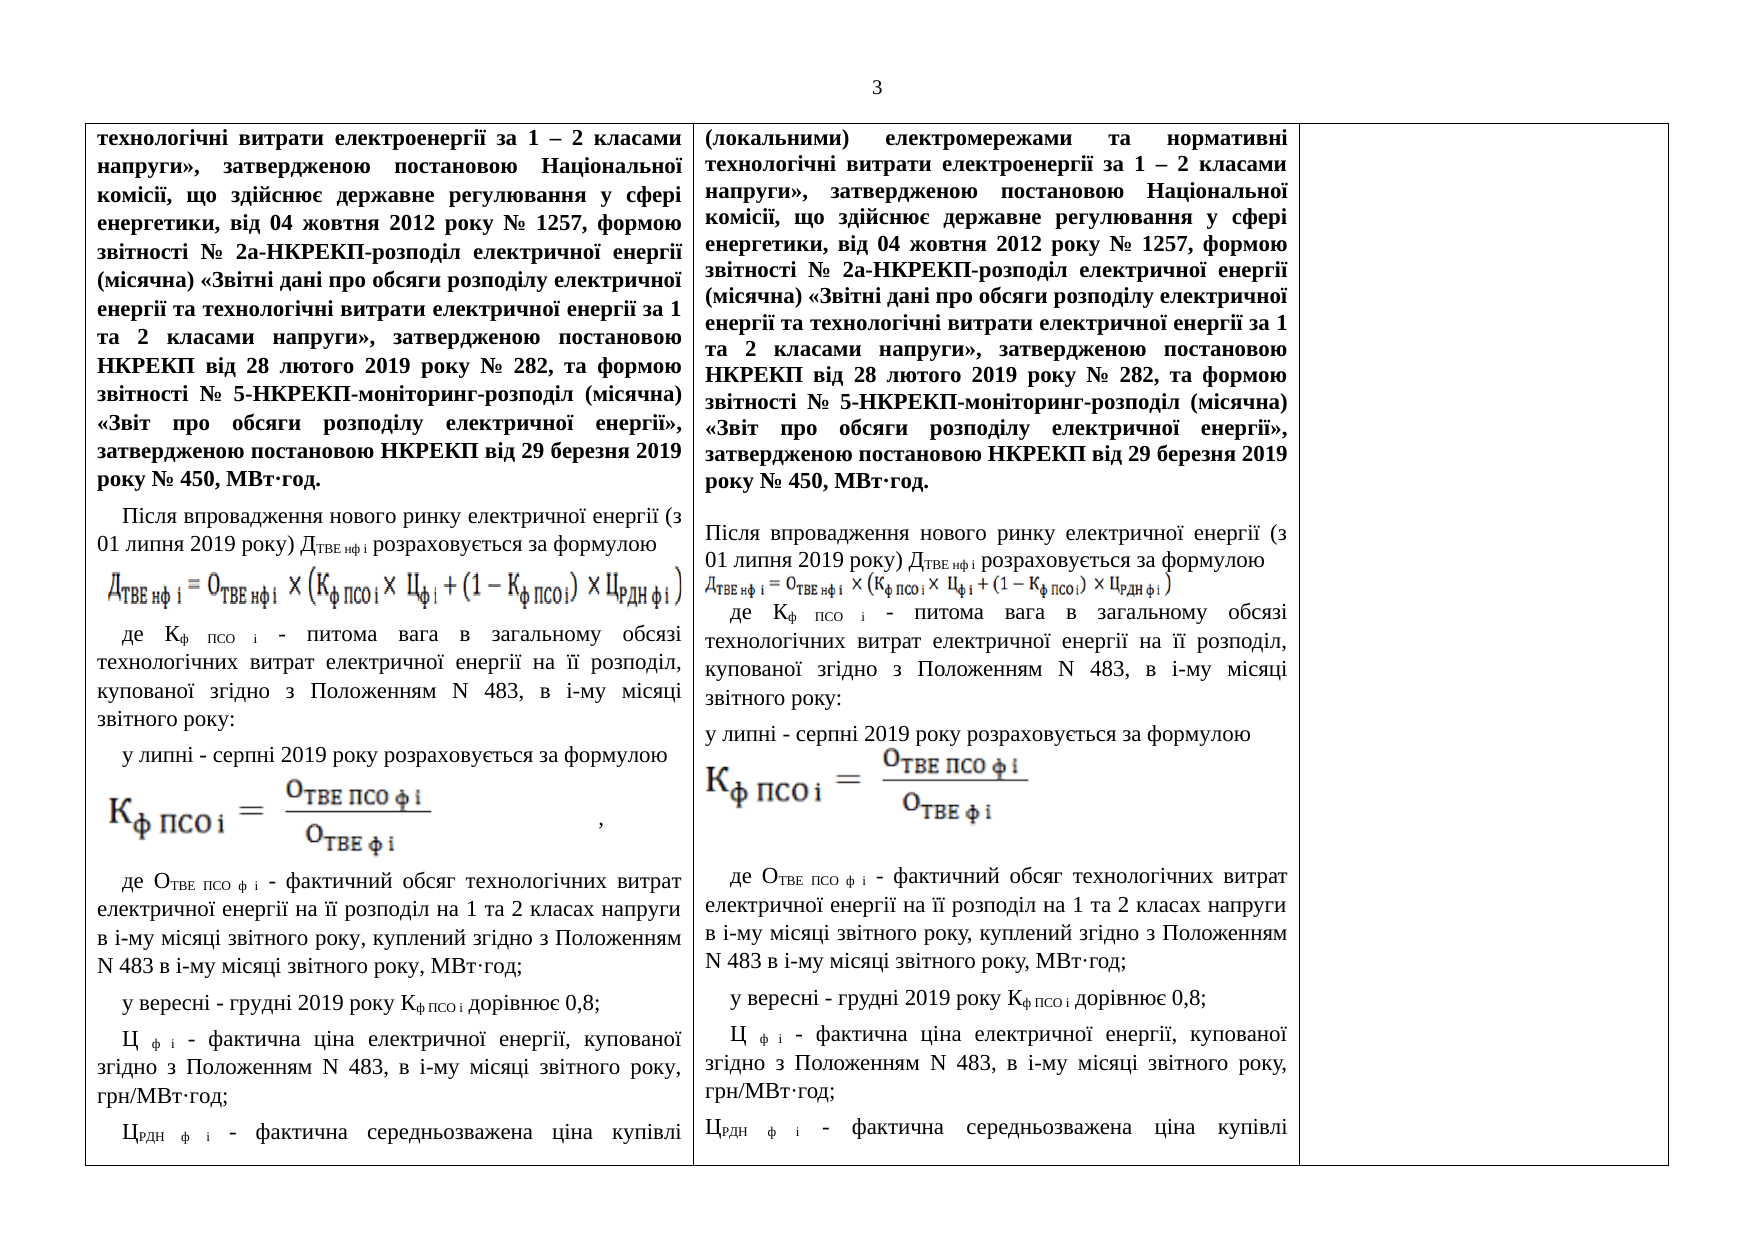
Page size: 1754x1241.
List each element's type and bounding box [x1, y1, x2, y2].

table_cell [86, 124, 693, 1165]
picture [705, 746, 1029, 826]
table_cell [694, 124, 1299, 1165]
picture [108, 777, 432, 858]
picture [108, 566, 682, 611]
picture [705, 572, 1171, 599]
table_cell [1300, 124, 1668, 1165]
